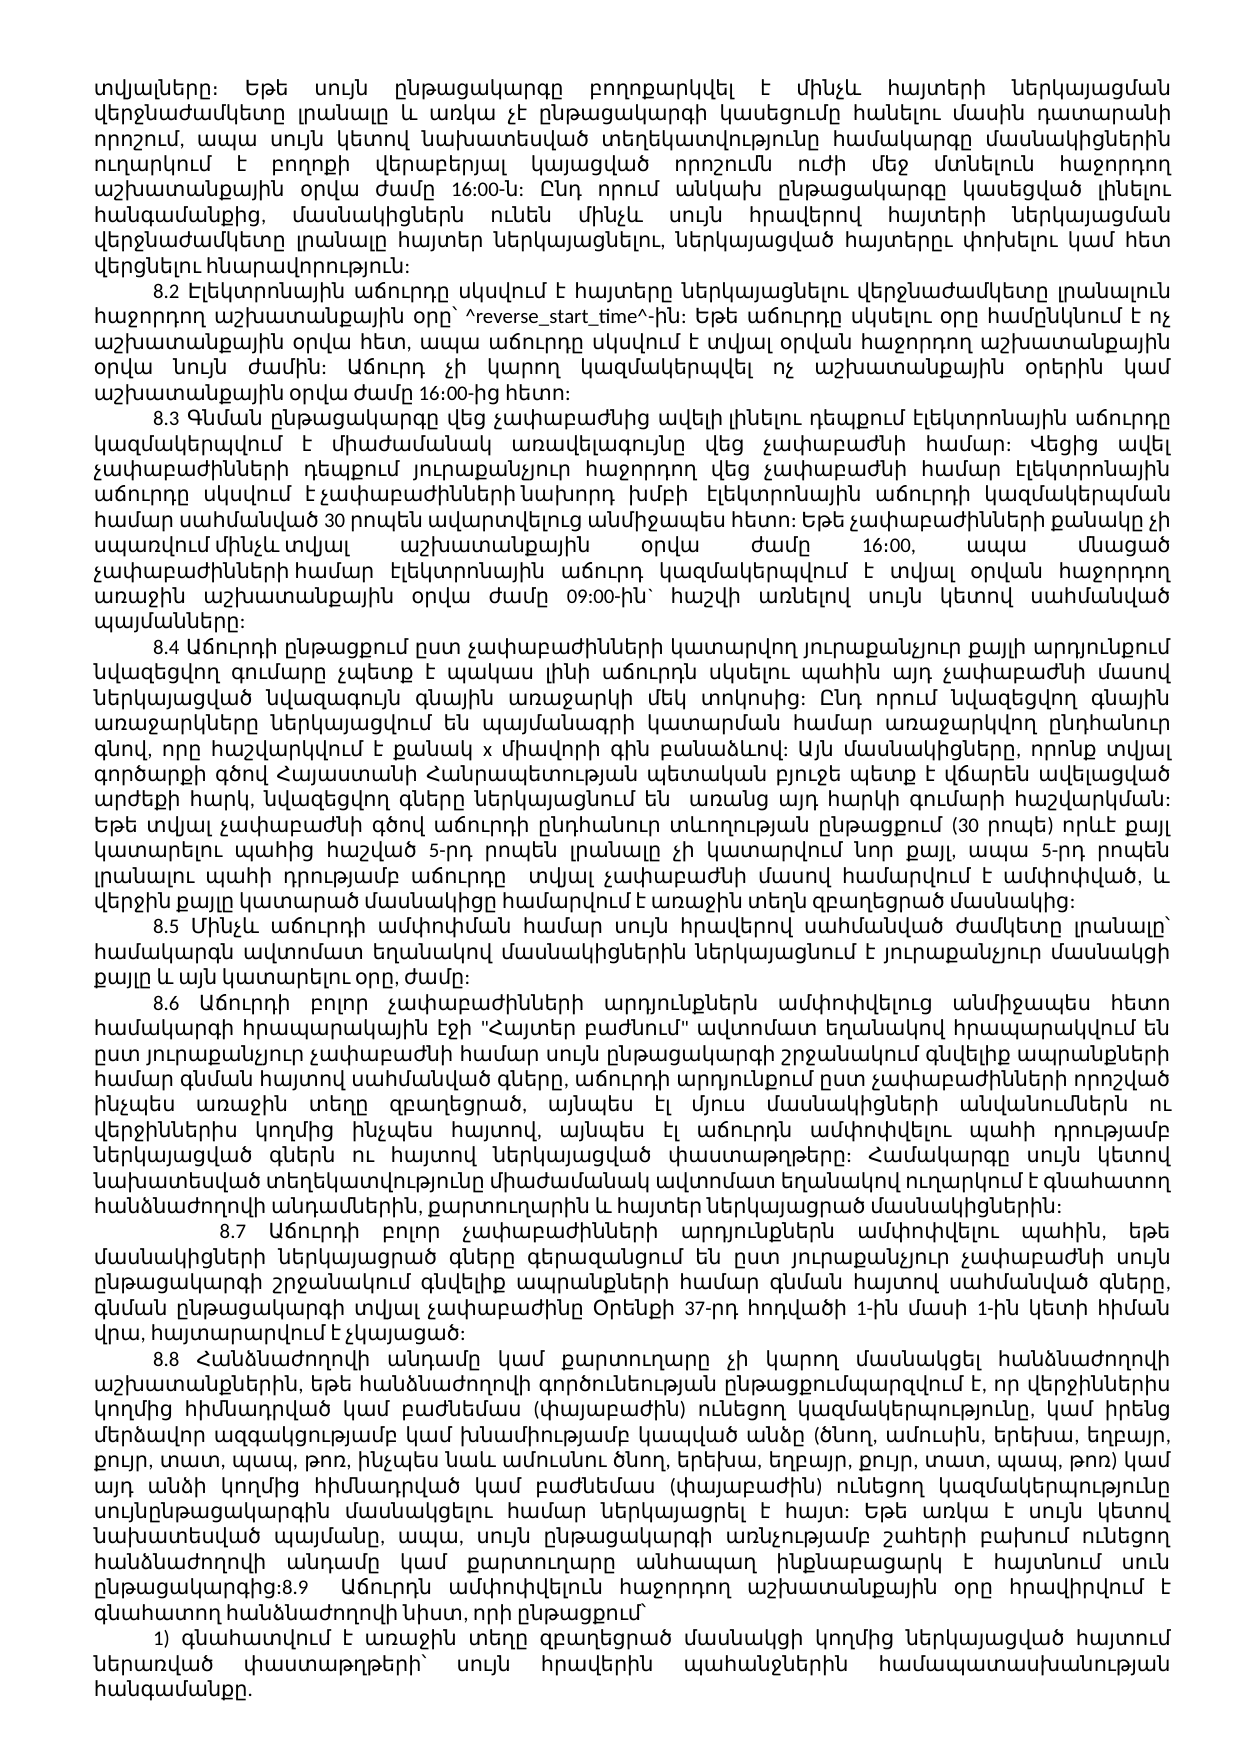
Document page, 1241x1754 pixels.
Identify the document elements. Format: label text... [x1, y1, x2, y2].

text 1) գնահատվում է առաջին տեղը զբաղեցրած մասնակցի կողմից ներկայացված հայտում ներառված փաստաթղթերի՝ սույն հրավերին պահանջներին համապատասխանության հանգամանքը. [94, 1625, 1171, 1702]
text 8.6 Աճուրդի բոլոր չափաբաժինների արդյունքներն ամփոփվելուց անմիջապես հետո համակարգի հրապարակային էջի "Հայտեր բաժնում" ավտոմատ եղանակով հրապարակվում են ըստ յուրաքանչյուր չափաբաժնի համար սույն ընթացակարգի շրջանակում գնվելիք ապրանքների համար գնման հայտով սահմանված գները, աճուրդի արդյունքում ըստ չափաբաժինների որոշված ինչպես առաջին տեղը զբաղեցրած, այնպես էլ մյուս մասնակիցների անվանումներն ու վերջիններիս կողմից ինչպես հայտով, այնպես էլ աճուրդն ամփոփվելու պահի դրությամբ ներկայացված գներն ու հայտով ներկայացված փաստաթղթերը: Համակարգը սույն կետով նախատեսված տեղեկատվությունը միաժամանակ ավտոմատ եղանակով ուղարկում է գնահատող հանձնաժողովի անդամներին, քարտուղարին և հայտեր ներկայացրած մասնակիցներին: [94, 990, 1171, 1219]
text 8.2 Էլեկտրոնային աճուրդը սկսվում է հայտերը ներկայացնելու վերջնաժամկետը լրանալուն հաջորդող աշխատանքային օրը՝ ^reverse_start_time^-ին: Եթե աճուրդը սկսելու օրը համընկնում է ոչ աշխատանքային օրվա հետ, ապա աճուրդը սկսվում է տվյալ օրվան հաջորդող աշխատանքային օրվա նույն ժամին: Աճուրդ չի կարող կազմակերպվել ոչ աշխատանքային օրերին կամ աշխատանքային օրվա ժամը 16։00-ից հետո: [94, 278, 1171, 405]
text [94, 75, 1171, 278]
text 8.5 Մինչև աճուրդի ամփոփման համար սույն հրավերով սահմանված ժամկետը լրանալը՝ համակարգն ավտոմատ եղանակով մասնակիցներին ներկայացնում է յուրաքանչյուր մասնակցի քայլը և այն կատարելու օրը, ժամը: [94, 914, 1171, 990]
text 8.8 Հանձնաժողովի անդամը կամ քարտուղարը չի կարող մասնակցել հանձնաժողովի աշխատանքներին, եթե հանձնաժողովի գործունեության ընթացքումպարզվում է, որ վերջիններիս կողմից հիմնադրված կամ բաժնեմաս (փայաբաժին) ունեցող կազմակերպությունը, կամ իրենց մերձավոր ազգակցությամբ կամ խնամիությամբ կապված անձը (ծնող, ամուսին, երեխա, եղբայր, քույր, տատ, պապ, թոռ, ինչպես նաև ամուսնու ծնող, երեխա, եղբայր, քույր, տատ, պապ, թոռ) կամ այդ անձի կողմից հիմնադրված կամ բաժնեմաս (փայաբաժին) ունեցող կազմակերպությունը սույնընթացակարգին մասնակցելու համար ներկայացրել է հայտ: Եթե առկա է սույն կետով նախատեսված պայմանը, ապա, սույն ընթացակարգի առնչությամբ շահերի բախում ունեցող հանձնաժողովի անդամը կամ քարտուղարը անհապաղ ինքնաբացարկ է հայտնում սուն ընթացակարգից:8.9 Աճուրդն ամփոփվելուն հաջորդող աշխատանքային օրը հրավիրվում է գնահատող հանձնաժողովի նիստ, որի ընթացքում՝ [94, 1346, 1171, 1625]
text 8.3 Գնման ընթացակարգը վեց չափաբաժնից ավելի լինելու դեպքում էլեկտրոնային աճուրդը կազմակերպվում է միաժամանակ առավելագույնը վեց չափաբաժնի համար: Վեցից ավել չափաբաժինների դեպքում յուրաքանչյուր հաջորդող վեց չափաբաժնի համար էլեկտրոնային աճուրդը սկսվում է չափաբաժինների նախորդ խմբի էլեկտրոնային աճուրդի կազմակերպման համար սահմանված 30 րոպեն ավարտվելուց անմիջապես հետո: Եթե չափաբաժինների քանակը չի սպառվում մինչև տվյալ աշխատանքային օրվա ժամը 16։00, ապա մնացած չափաբաժինների համար էլեկտրոնային աճուրդ կազմակերպվում է տվյալ օրվան հաջորդող առաջին աշխատանքային օրվա ժամը 09:00-ին` հաշվի առնելով սույն կետով սահմանված պայմանները: [94, 405, 1171, 634]
text 8.7 Աճուրդի բոլոր չափաբաժինների արդյունքներն ամփոփվելու պահին, եթե մասնակիցների ներկայացրած գները գերազանցում են ըստ յուրաքանչյուր չափաբաժնի սույն ընթացակարգի շրջանակում գնվելիք ապրանքների համար գնման հայտով սահմանված գները, գնման ընթացակարգի տվյալ չափաբաժինը Օրենքի 37-րդ հոդվածի 1-ին մասի 1-ին կետի հիման վրա, հայտարարվում է չկայացած: [94, 1219, 1171, 1346]
text 8.4 Աճուրդի ընթացքում ըստ չափաբաժինների կատարվող յուրաքանչյուր քայլի արդյունքում նվազեցվող գումարը չպետք է պակաս լինի աճուրդն սկսելու պահին այդ չափաբաժնի մասով ներկայացված նվազագույն գնային առաջարկի մեկ տոկոսից: Ընդ որում նվազեցվող գնային առաջարկները ներկայացվում են պայմանագրի կատարման համար առաջարկվող ընդհանուր գնով, որը հաշվարկվում է քանակ x միավորի գին բանաձևով: Այն մասնակիցները, որոնք տվյալ գործարքի գծով Հայաստանի Հանրապետության պետական բյուջե պետք է վճարեն ավելացված արժեքի հարկ, նվազեցվող գները ներկայացնում են առանց այդ հարկի գումարի հաշվարկման: Եթե տվյալ չափաբաժնի գծով աճուրդի ընդհանուր տևողության ընթացքում (30 րոպե) որևէ քայլ կատարելու պահից հաշված 5-րդ րոպեն լրանալը չի կատարվում նոր քայլ, ապա 5-րդ րոպեն լրանալու պահի դրությամբ աճուրդը տվյալ չափաբաժնի մասով համարվում է ամփոփված, և վերջին քայլը կատարած մասնակիցը համարվում է առաջին տեղն զբաղեցրած մասնակից: [94, 634, 1171, 914]
